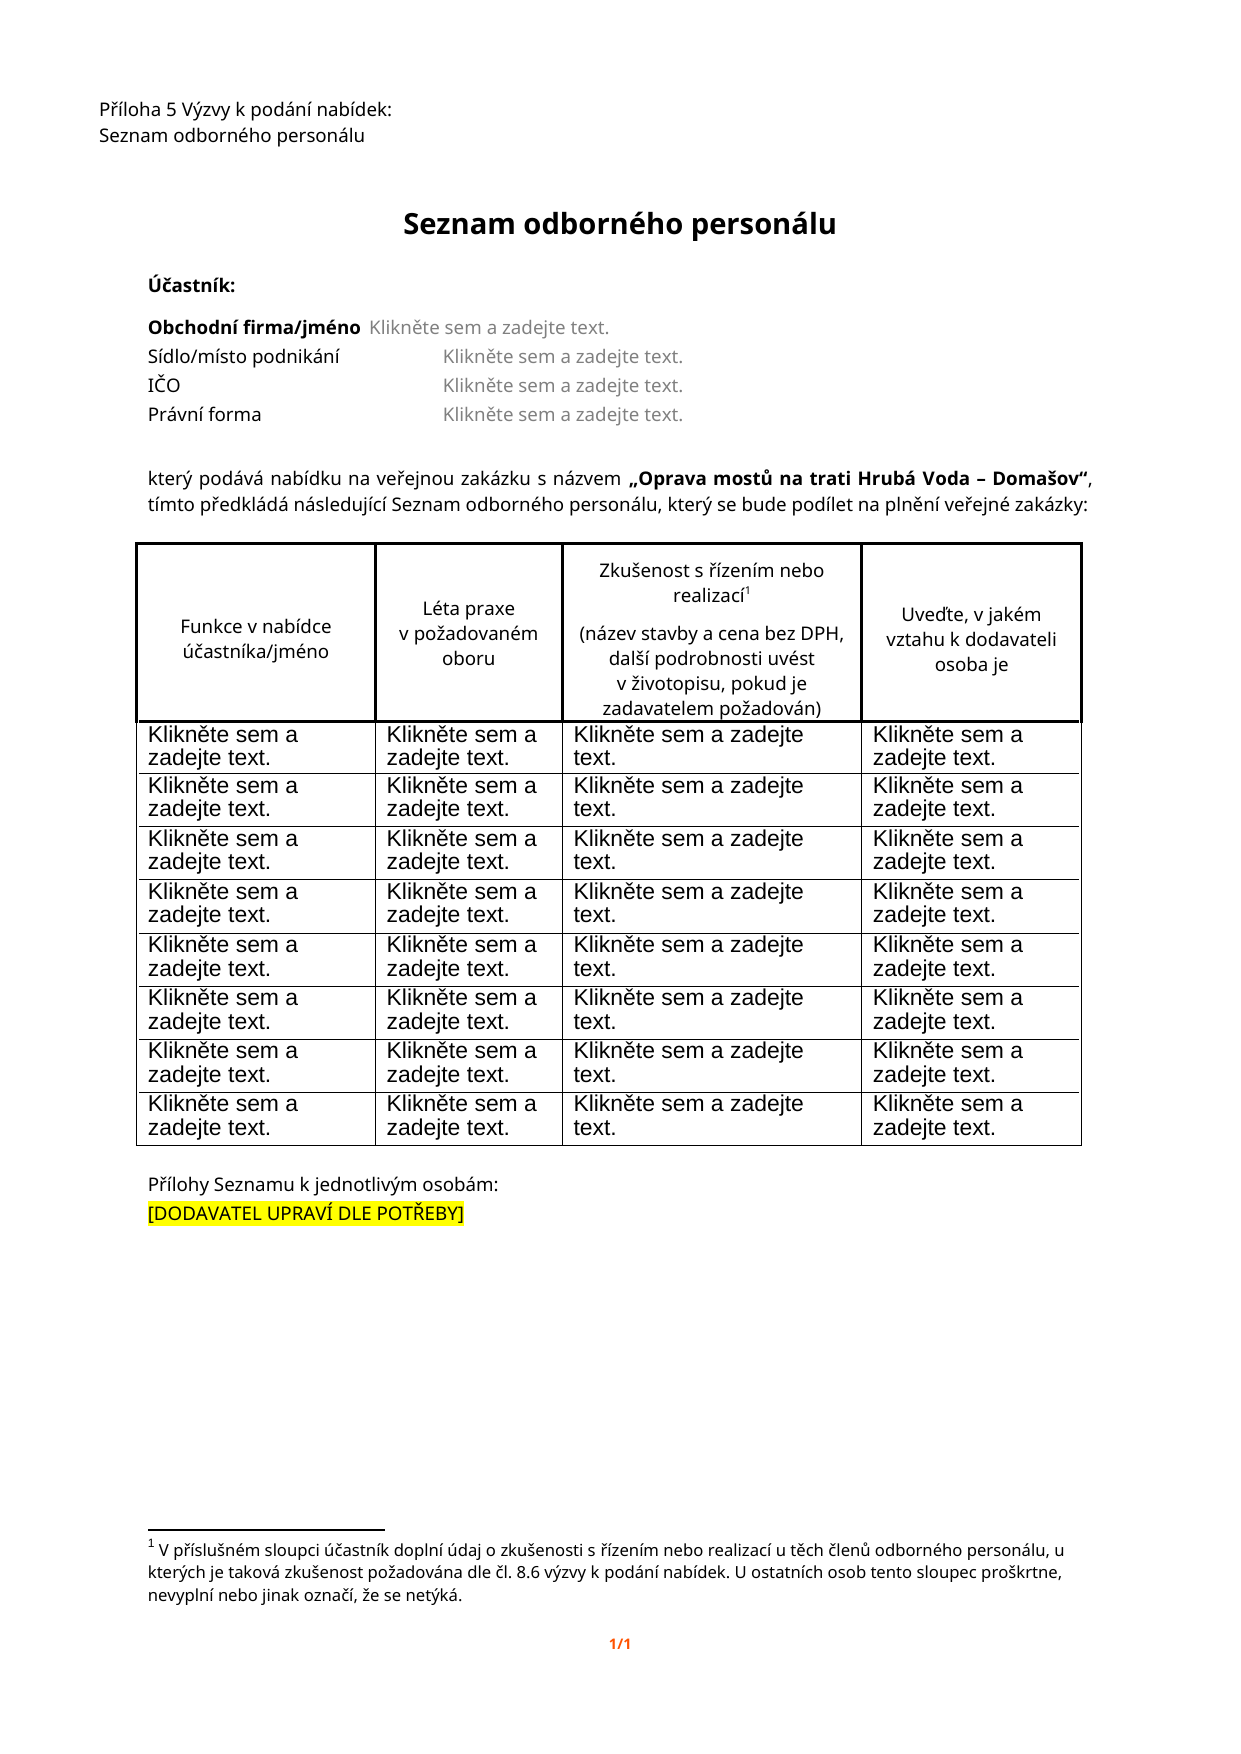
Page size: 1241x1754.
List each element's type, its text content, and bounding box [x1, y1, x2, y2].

text který podává nabídku na veřejnou zakázku s názvem „Oprava mostů na trati Hrubá Voda – Domašov“, tímto předkládá následující Seznam odborného personálu, který se bude podílet na plnění veřejné zakázky: [148, 465, 1093, 516]
title Seznam odborného personálu [148, 203, 1093, 243]
text IČO [148, 369, 1093, 398]
text [DODAVATEL UPRAVÍ DLE POTŘEBY] [148, 1197, 1092, 1226]
table_header Zkušenost s řízením nebo realizací (název stavby a cena bez DPH, další podrobnosti uvést v životopisu, pokud je zadavatelem požadován) [564, 545, 860, 720]
text Právní forma [148, 398, 1093, 427]
table_header Léta praxe v požadovaném oboru [377, 545, 561, 720]
table_header Funkce v nabídce účastníka/jméno [138, 545, 374, 720]
text Obchodní firma/jméno [148, 311, 1093, 340]
table_header Uveďte, v jakém vztahu k dodavateli osoba je [863, 545, 1080, 720]
text Přílohy Seznamu k jednotlivým osobám: [148, 1172, 1093, 1197]
text Účastník: [148, 268, 1093, 299]
text Sídlo/místo podnikání [148, 340, 1093, 369]
